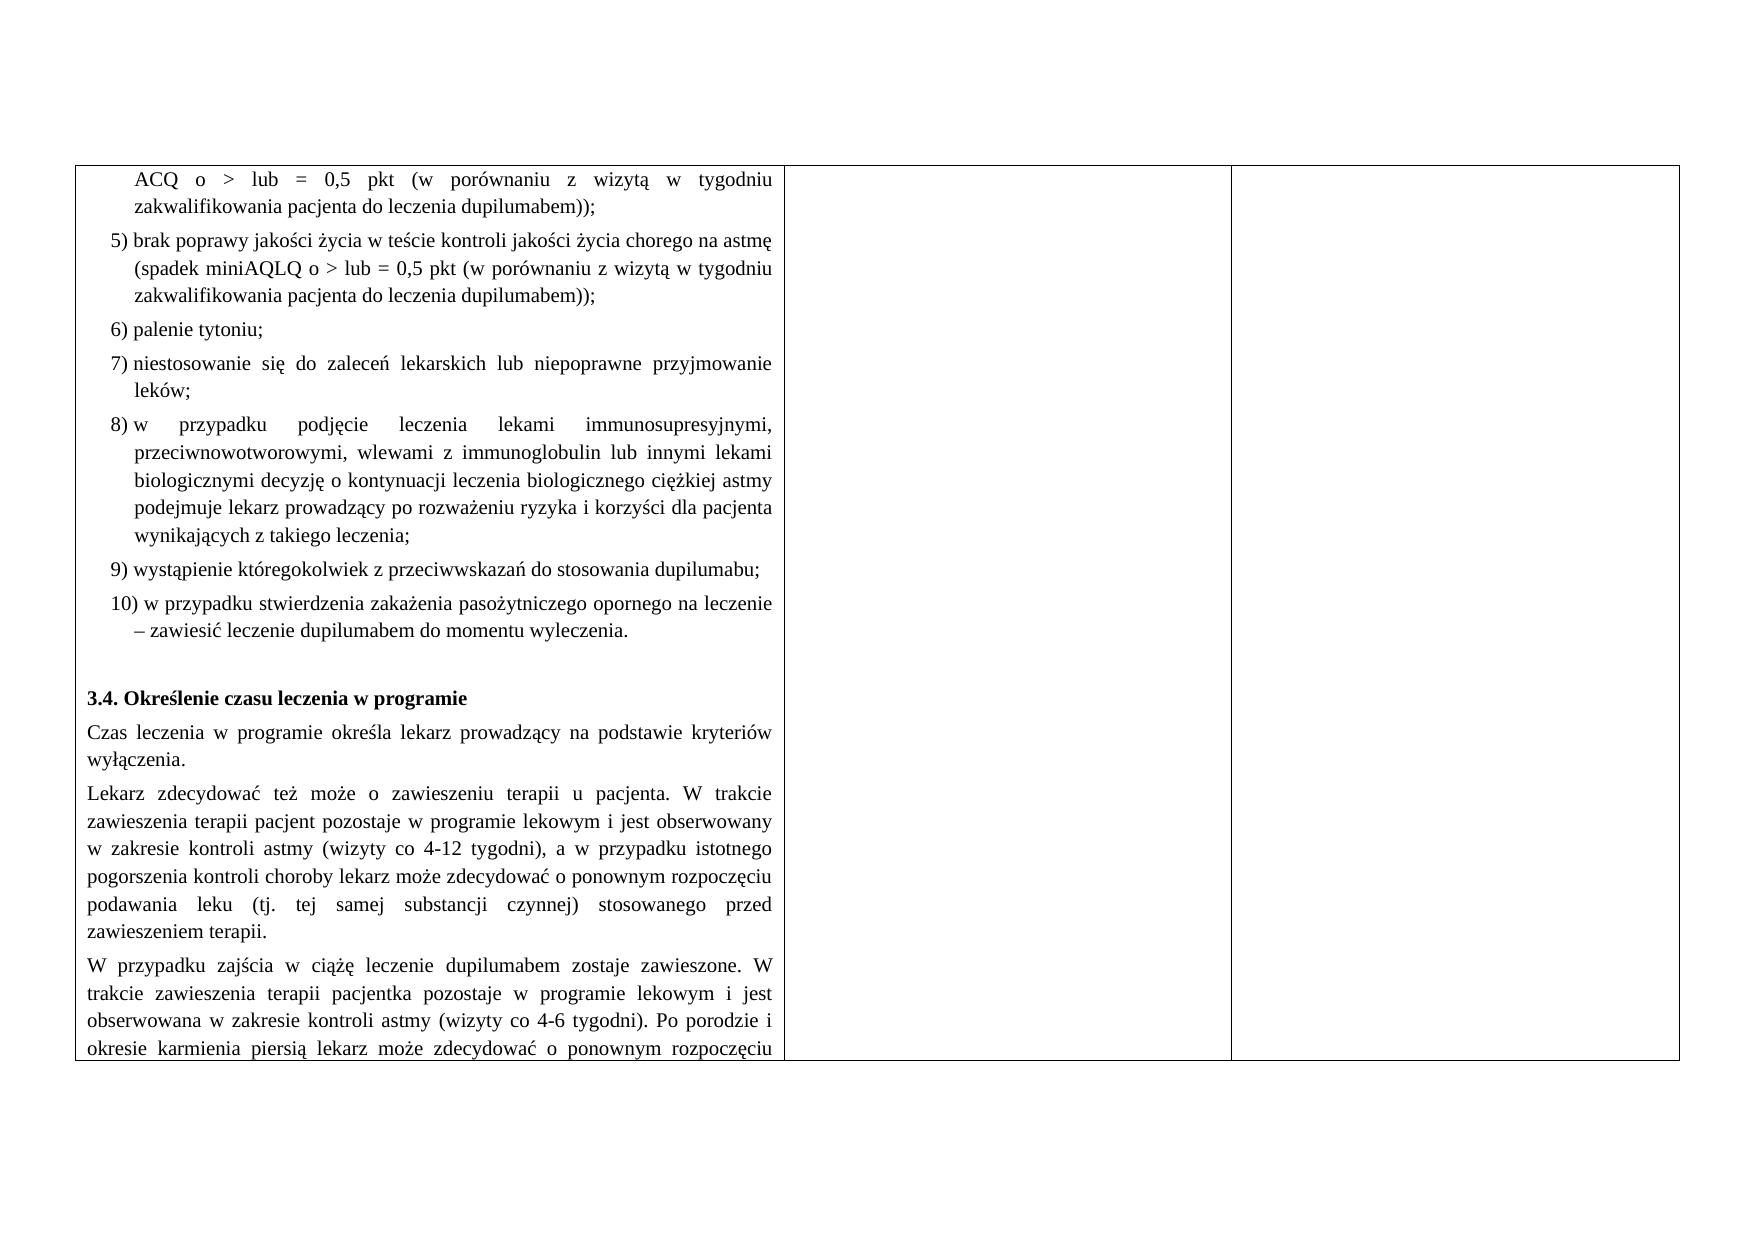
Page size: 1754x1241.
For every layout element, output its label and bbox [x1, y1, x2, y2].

table_cell [1232, 166, 1679, 1060]
table_cell [785, 166, 1231, 1060]
table_cell [76, 166, 784, 1060]
